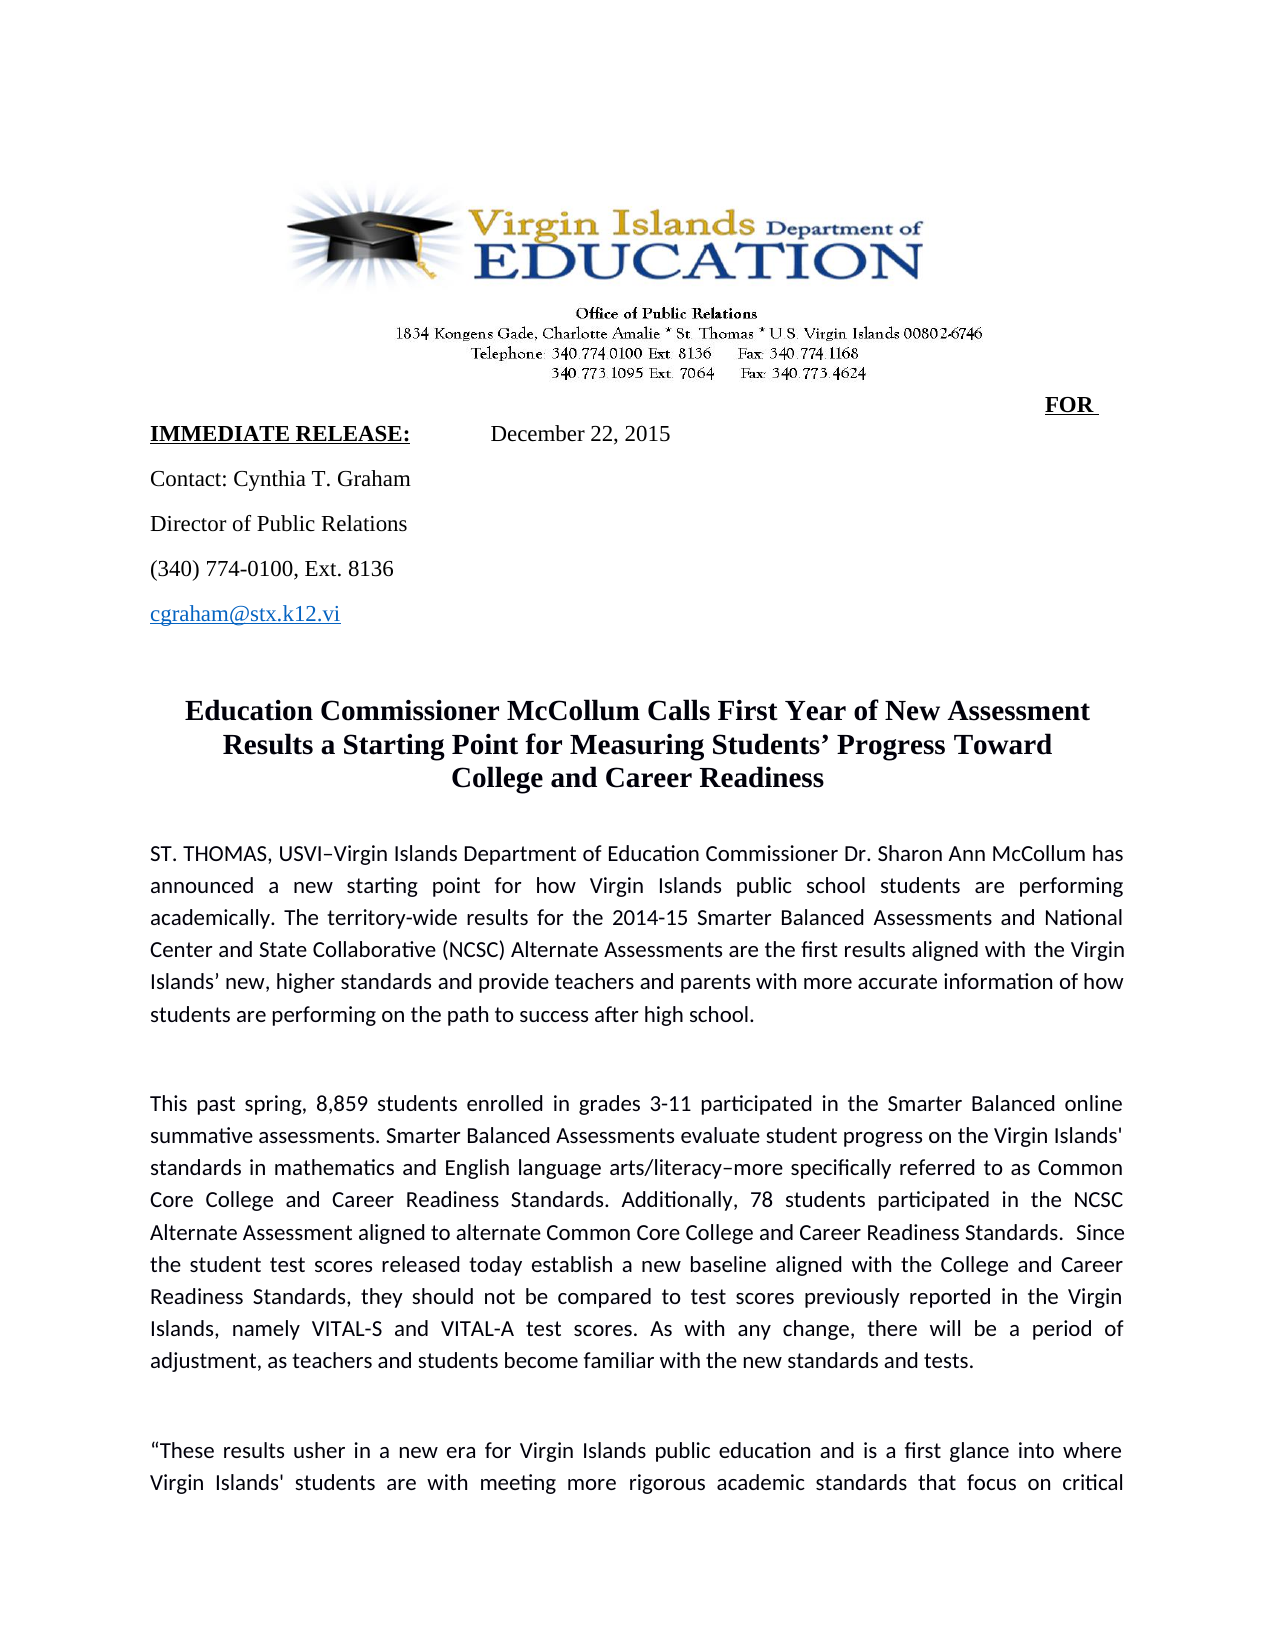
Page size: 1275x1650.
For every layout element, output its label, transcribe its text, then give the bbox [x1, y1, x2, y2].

text College and Career Readiness [150, 761, 1125, 794]
text Education Commissioner McCollum Calls First Year of New Assessment Results a Starting Point for Measuring Students’ Progress Toward [150, 693, 1125, 761]
text ST. THOMAS, USVI–Virgin Islands Department of Education Commissioner Dr. Sharon Ann McCollum has announced a new starting point for how Virgin Islands public school students are performing academically. The territory-wide results for the 2014-15 Smarter Balanced Assessments and National Center and State Collaborative (NCSC) Alternate Assessments are the first results aligned with the Virgin Islands’ new, higher standards and provide teachers and parents with more accurate information of how students are performing on the path to success after high school. [150, 839, 1125, 1028]
text This past spring, 8,859 students enrolled in grades 3-11 participated in the Smarter Balanced online summative assessments. Smarter Balanced Assessments evaluate student progress on the Virgin Islands' standards in mathematics and English language arts/literacy–more specifically referred to as Common Core College and Career Readiness Standards. Additionally, 78 students participated in the NCSC Alternate Assessment aligned to alternate Common Core College and Career Readiness Standards. Since the student test scores released today establish a new baseline aligned with the College and Career Readiness Standards, they should not be compared to test scores previously reported in the Virgin Islands, namely VITAL-S and VITAL-A test scores. As with any change, there will be a period of adjustment, as teachers and students become familiar with the new standards and tests. [150, 1089, 1125, 1374]
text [150, 1436, 1125, 1496]
text cgraham@stx.k12.vi [150, 600, 1125, 626]
text Director of Public Relations [150, 510, 1125, 536]
text Contact: Cynthia T. Graham [150, 465, 1125, 491]
text (340) 774-0100, Ext. 8136 [150, 555, 1125, 581]
text FOR IMMEDIATE RELEASE: December 22, 2015 [150, 391, 1125, 446]
picture [180, 150, 1027, 405]
